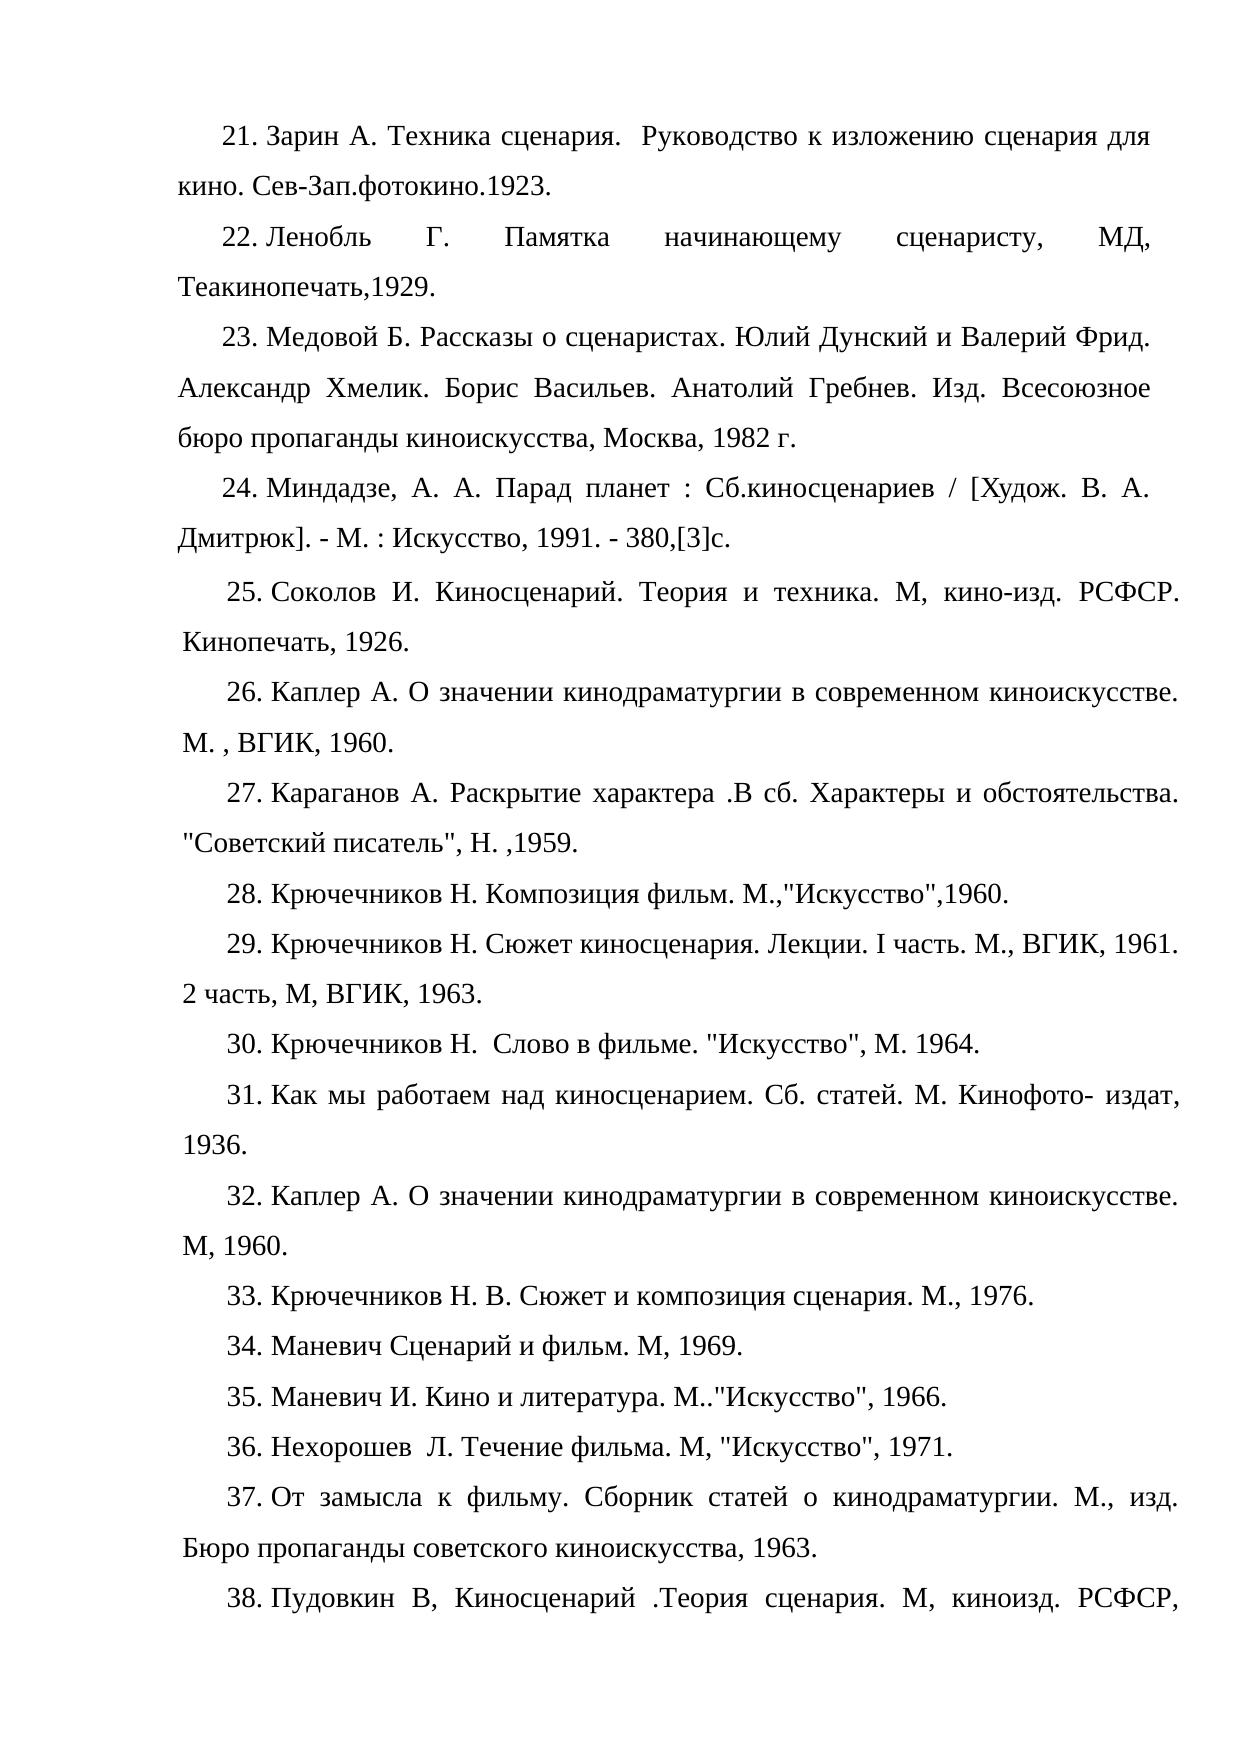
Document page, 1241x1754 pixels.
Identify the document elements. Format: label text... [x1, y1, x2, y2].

list Зарин А. Техника сценария. Руководство к изложению сценария для кино. Сев-Зап.фотокино.1923. [177, 118, 1152, 202]
list Ленобль Г. Памятка начинающему сценаристу, МД, Теакинопечать,1929. [177, 219, 1152, 303]
list Миндадзе, А. А. Парад планет : Сб.киносценариев / [Худож. В. А. Дмитрюк]. - М. : Искусство, 1991. - 380,[3]с. [177, 470, 1152, 554]
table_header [179, 571, 1183, 1617]
list Медовой Б. Рассказы о сценаристах. Юлий Дунский и Валерий Фрид. Александр Хмелик. Борис Васильев. Анатолий Гребнев. Изд. Всесоюзное бюро пропаганды киноискусства, Москва, 1982 г. [177, 319, 1152, 453]
